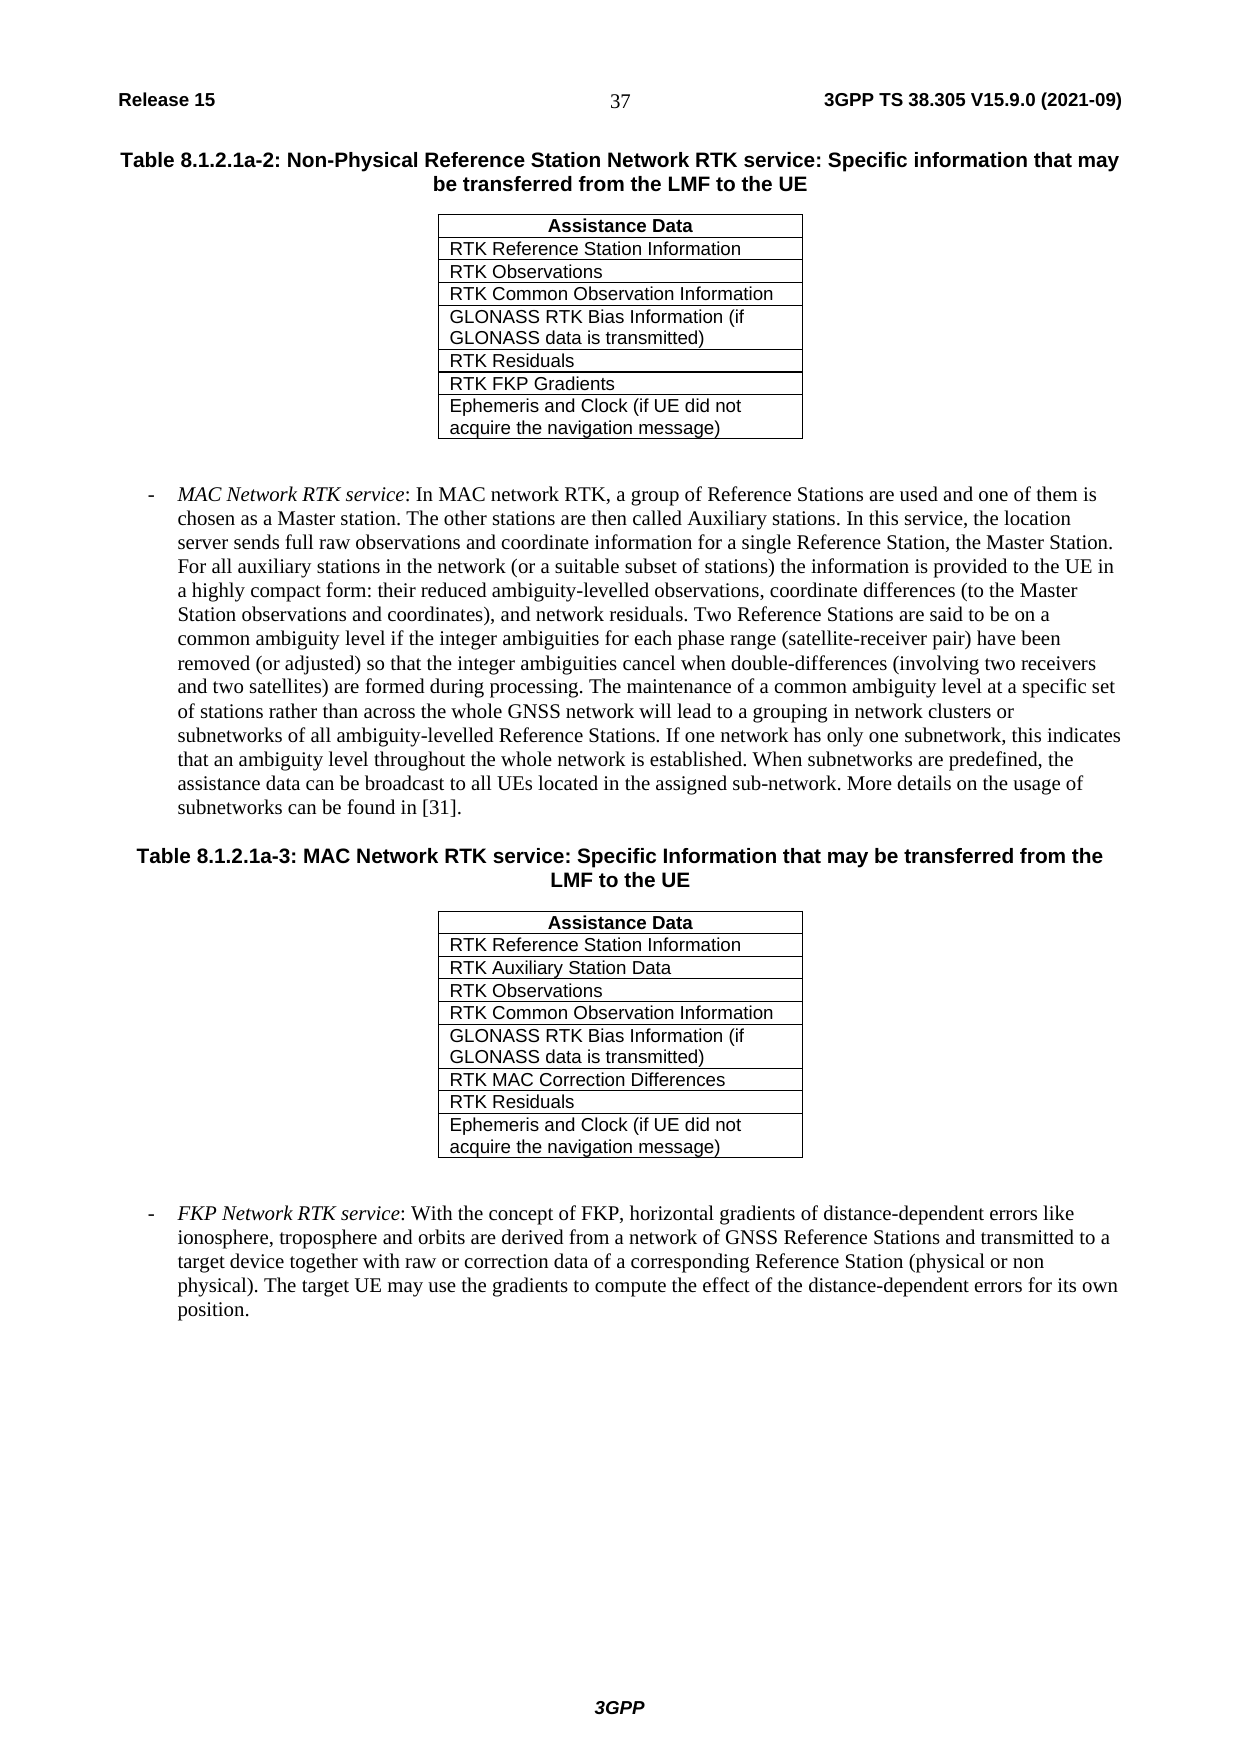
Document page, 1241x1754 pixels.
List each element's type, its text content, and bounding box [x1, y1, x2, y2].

table_cell RTK FKP Gradients [439, 373, 802, 394]
table_cell RTK Auxiliary Station Data [439, 957, 802, 978]
table_cell RTK Observations [439, 260, 802, 282]
table_cell RTK Residuals [439, 350, 802, 371]
text Table 8.1.2.1a-2: Non-Physical Reference Station Network RTK service: Specific information that may be transferred from the LMF to the UE [118, 147, 1122, 195]
table_cell RTK Common Observation Information [439, 283, 802, 304]
table_cell RTK Residuals [439, 1091, 802, 1113]
text - MAC Network RTK service: In MAC network RTK, a group of Reference Stations are used and one of them is chosen as a Master station. The other stations are then called Auxiliary stations. In this service, the location server sends full raw observations and coordinate information for a single Reference Station, the Master Station. For all auxiliary stations in the network (or a suitable subset of stations) the information is provided to the UE in a highly compact form: their reduced ambiguity-levelled observations, coordinate differences (to the Master Station observations and coordinates), and network residuals. Two Reference Stations are said to be on a common ambiguity level if the integer ambiguities for each phase range (satellite-receiver pair) have been removed (or adjusted) so that the integer ambiguities cancel when double-differences (involving two receivers and two satellites) are formed during processing. The maintenance of a common ambiguity level at a specific set of stations rather than across the whole GNSS network will lead to a grouping in network clusters or subnetworks of all ambiguity-levelled Reference Stations. If one network has only one subnetwork, this indicates that an ambiguity level throughout the whole network is established. When subnetworks are predefined, the assistance data can be broadcast to all UEs located in the assigned sub-network. More details on the usage of subnetworks can be found in [31]. [148, 482, 1122, 819]
text - FKP Network RTK service: With the concept of FKP, horizontal gradients of distance-dependent errors like ionosphere, troposphere and orbits are derived from a network of GNSS Reference Stations and transmitted to a target device together with raw or correction data of a corresponding Reference Station (physical or non physical). The target UE may use the gradients to compute the effect of the distance-dependent errors for its own position. [148, 1201, 1122, 1321]
table_cell RTK Common Observation Information [439, 1002, 802, 1023]
table_cell RTK Reference Station Information [439, 238, 802, 259]
table_cell Ephemeris and Clock (if UE did not acquire the navigation message) [439, 1114, 802, 1157]
table_cell Ephemeris and Clock (if UE did not acquire the navigation message) [439, 395, 802, 438]
table_cell GLONASS RTK Bias Information (if GLONASS data is transmitted) [439, 1025, 802, 1068]
table_cell RTK Reference Station Information [439, 934, 802, 956]
table_cell RTK MAC Correction Differences [439, 1069, 802, 1090]
table_cell RTK Observations [439, 979, 802, 1001]
table_header Assistance Data [439, 215, 802, 237]
table_cell GLONASS RTK Bias Information (if GLONASS data is transmitted) [439, 306, 802, 349]
table_header Assistance Data [439, 912, 802, 933]
text Table 8.1.2.1a-3: MAC Network RTK service: Specific Information that may be transferred from the LMF to the UE [118, 844, 1122, 892]
